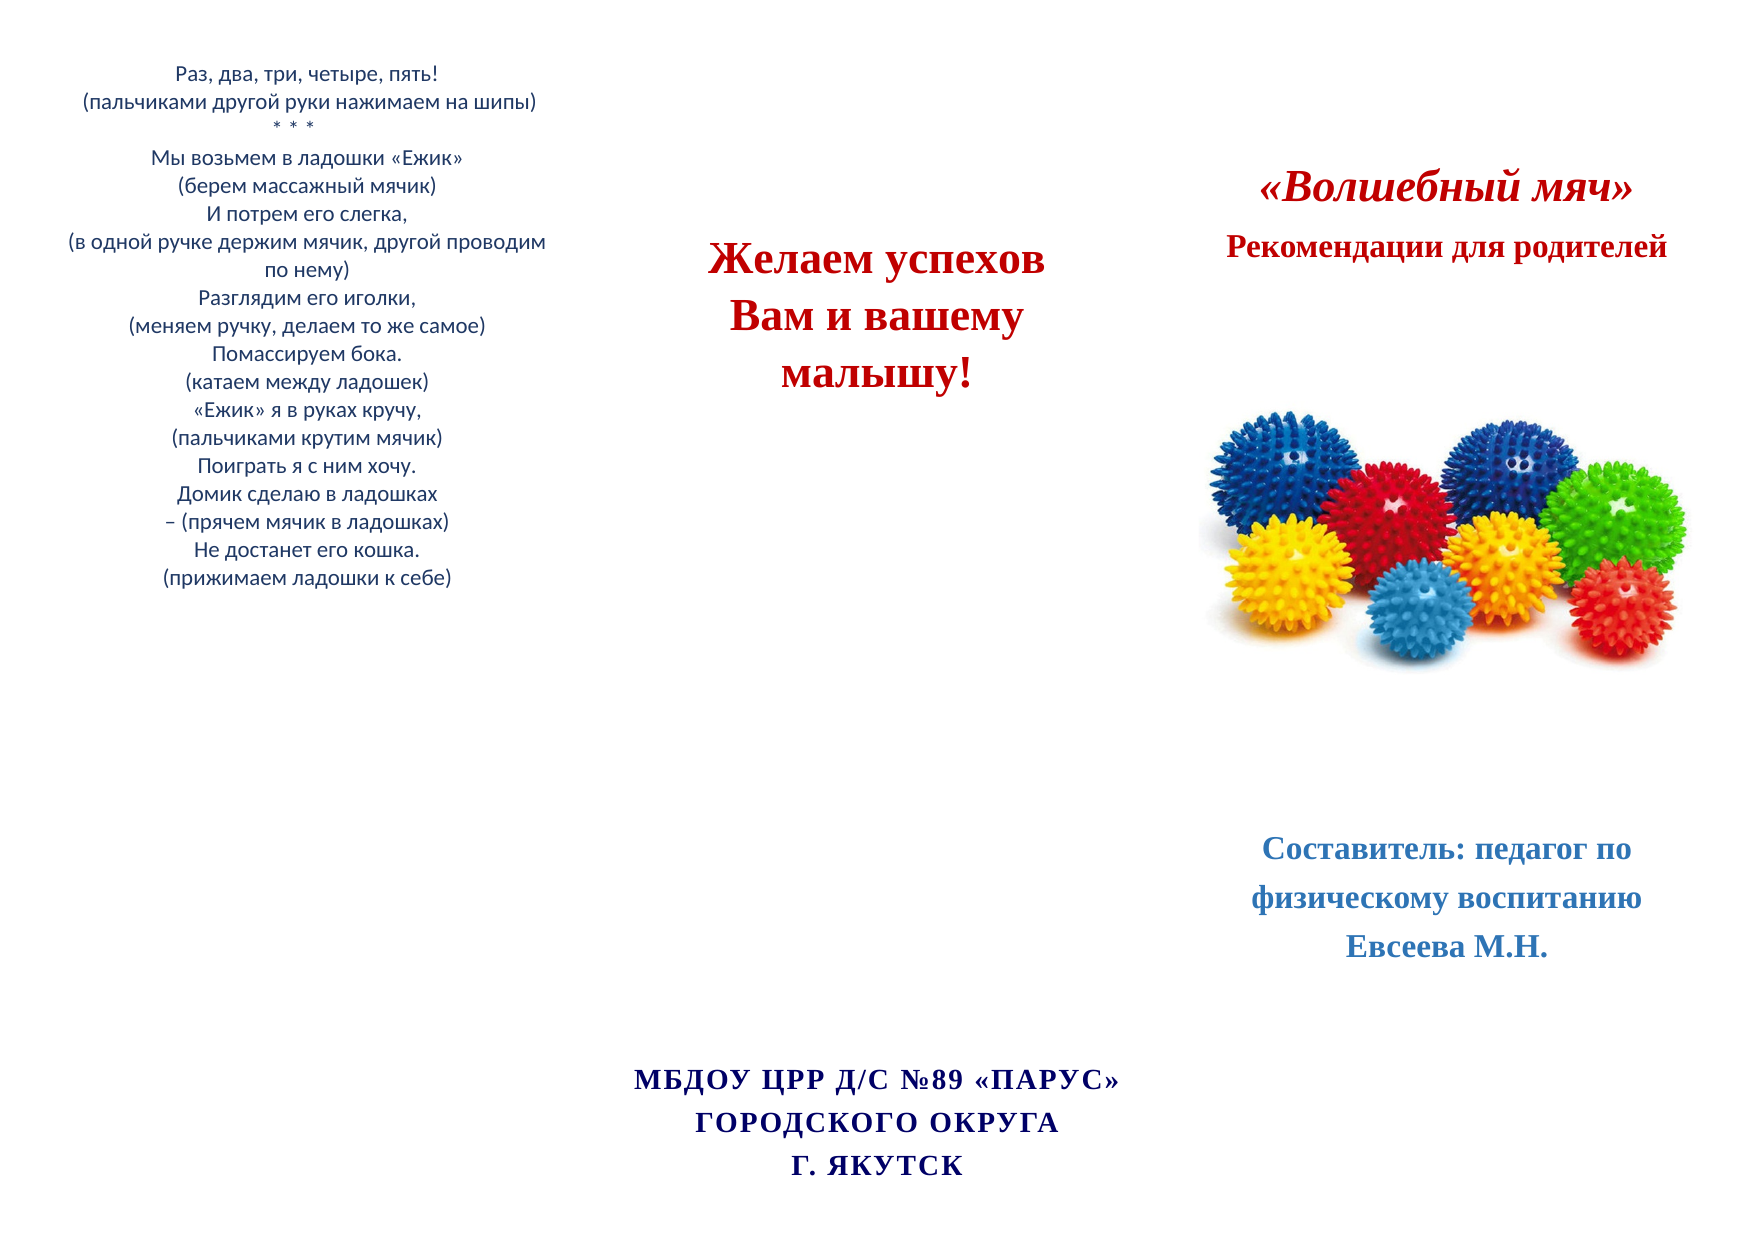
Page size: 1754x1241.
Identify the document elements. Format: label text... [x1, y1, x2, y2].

text (меняем ручку, делаем то же самое) Помассируем бока. [59, 311, 555, 367]
text (прижимаем ладошки к себе) [59, 563, 555, 591]
text (в одной ручке держим мячик, другой проводим по нему) [59, 227, 555, 283]
text (пальчиками другой руки нажимаем на шипы) [59, 87, 555, 115]
text (берем массажный мячик) [59, 171, 555, 199]
text Не достанет его кошка. [59, 535, 555, 563]
text * * * [59, 115, 555, 143]
text Раз, два, три, четыре, пять! [59, 59, 555, 87]
text МБДОУ ЦРР Д/с №89 «Парус» [629, 1062, 1125, 1095]
text Составитель: педагог по физическому воспитанию [1199, 828, 1695, 916]
text Желаем успехов Вам и вашему малышу! [629, 231, 1125, 397]
text Мы возьмем в ладошки «Ежик» [59, 143, 555, 171]
text Городского округа Г. ЯкутсК [629, 1105, 1125, 1181]
text И потрем его слегка, [59, 199, 555, 227]
picture [1198, 368, 1695, 712]
text Рекомендации для родителей [1199, 226, 1695, 264]
text Поиграть я с ним хочу. [59, 451, 555, 479]
text (пальчиками крутим мячик) [59, 423, 555, 451]
text «Ежик» я в руках кручу, [59, 395, 555, 423]
text «Волшебный мяч» [1199, 159, 1695, 212]
text Домик сделаю в ладошках [59, 479, 555, 507]
text (катаем между ладошек) [59, 367, 555, 395]
text Разглядим его иголки, [59, 283, 555, 311]
text – (прячем мячик в ладошках) [59, 507, 555, 535]
text Евсеева М.Н. [1199, 926, 1695, 964]
